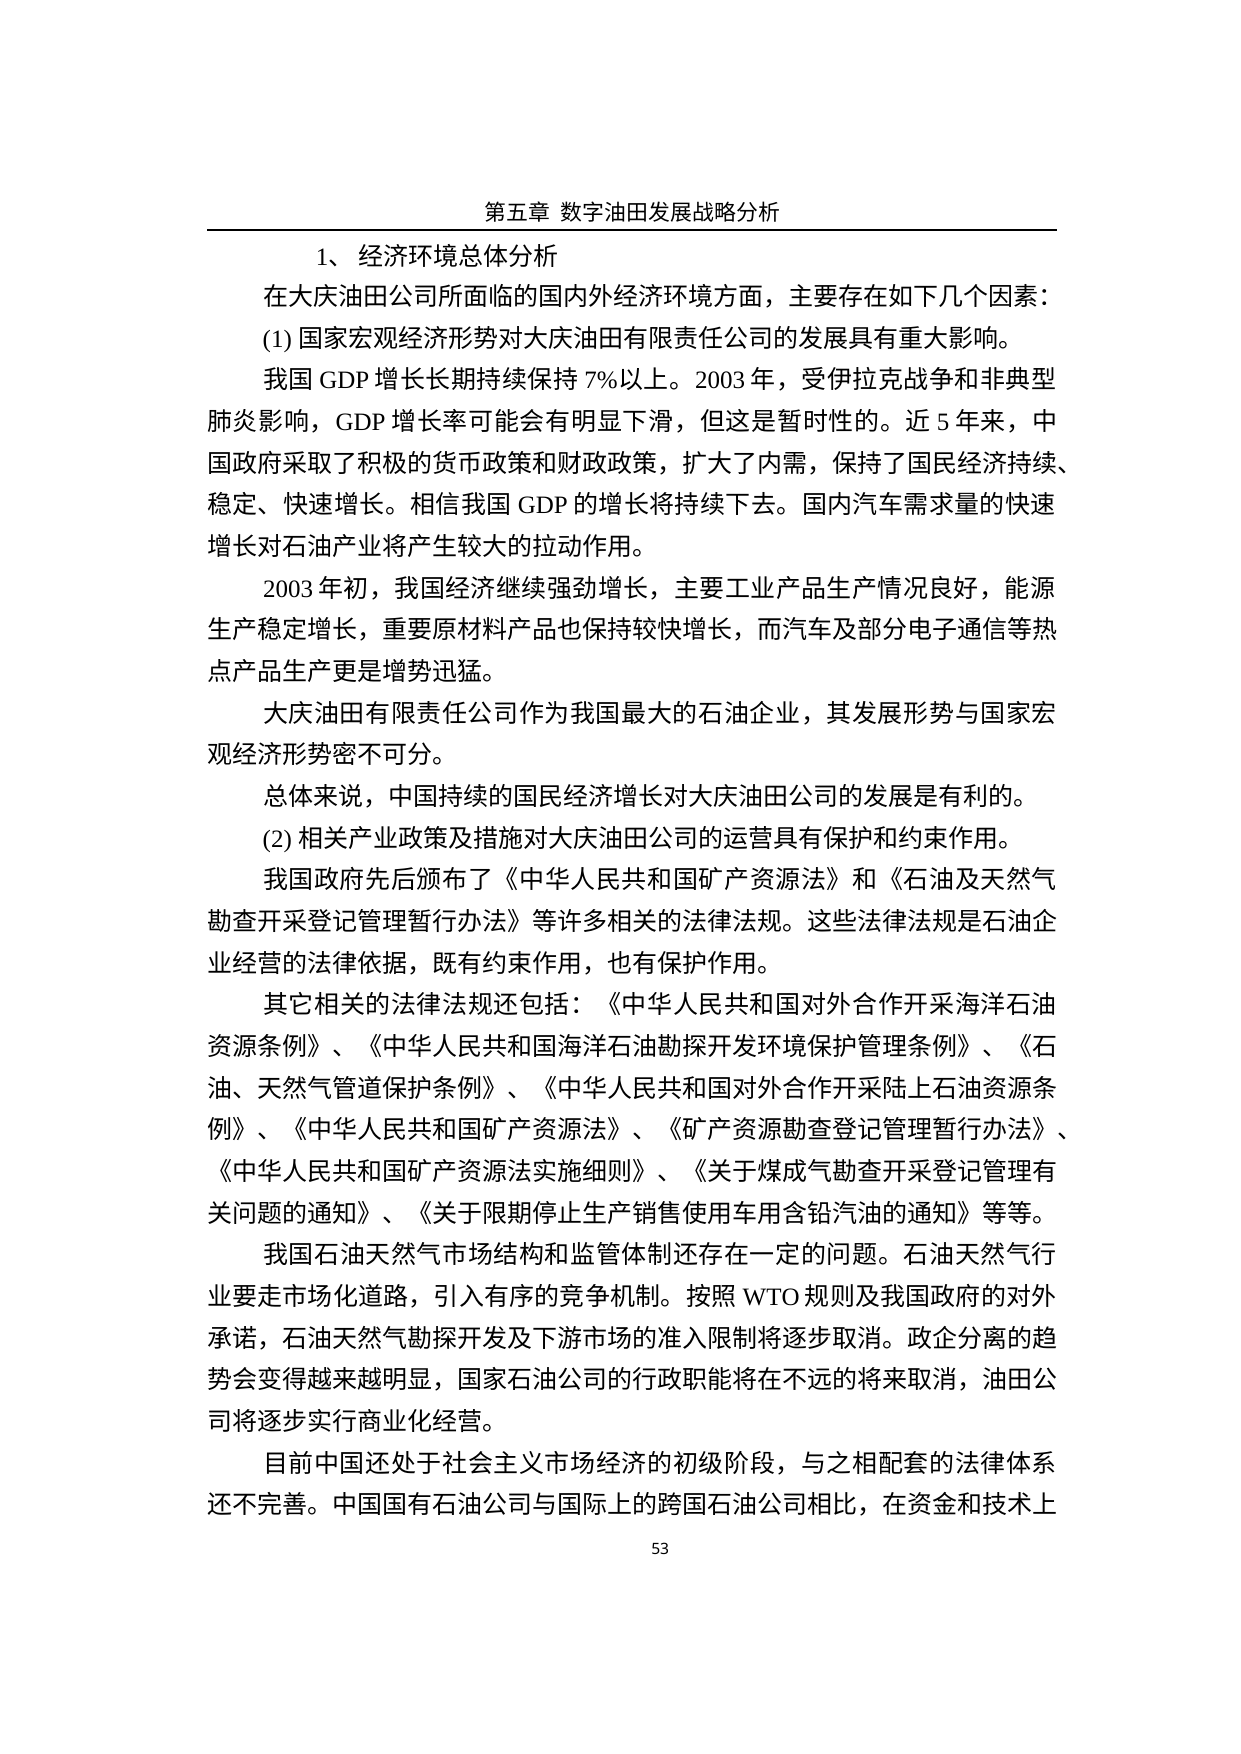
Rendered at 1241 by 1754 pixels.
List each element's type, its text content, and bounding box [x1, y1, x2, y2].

text 其它相关的法律法规还包括：《中华人民共和国对外合作开采海洋石油资源条例》、《中华人民共和国海洋石油勘探开发环境保护管理条例》、《石油、天然气管道保护条例》、《中华人民共和国对外合作开采陆上石油资源条例》、《中华人民共和国矿产资源法》、《矿产资源勘查登记管理暂行办法》、《中华人民共和国矿产资源法实施细则》、《关于煤成气勘查开采登记管理有关问题的通知》、《关于限期停止生产销售使用车用含铅汽油的通知》等等。 [207, 981, 1057, 1231]
subtitle 相关产业政策及措施对大庆油田公司的运营具有保护和约束作用。 [206, 814, 1057, 856]
text 我国政府先后颁布了《中华人民共和国矿产资源法》和《石油及天然气勘查开采登记管理暂行办法》等许多相关的法律法规。这些法律法规是石油企业经营的法律依据，既有约束作用，也有保护作用。 [207, 856, 1057, 981]
text 在大庆油田公司所面临的国内外经济环境方面，主要存在如下几个因素： [207, 272, 1057, 314]
text 大庆油田有限责任公司作为我国最大的石油企业，其发展形势与国家宏观经济形势密不可分。 [207, 689, 1057, 772]
text 我国GDP增长长期持续保持7%以上。2003年，受伊拉克战争和非典型肺炎影响，GDP增长率可能会有明显下滑，但这是暂时性的。近5年来，中国政府采取了积极的货币政策和财政政策，扩大了内需，保持了国民经济持续、稳定、快速增长。相信我国GDP的增长将持续下去。国内汽车需求量的快速增长对石油产业将产生较大的拉动作用。 [207, 356, 1057, 564]
subtitle 国家宏观经济形势对大庆油田有限责任公司的发展具有重大影响。 [206, 314, 1057, 356]
text 总体来说，中国持续的国民经济增长对大庆油田公司的发展是有利的。 [207, 772, 1057, 814]
text 目前中国还处于社会主义市场经济的初级阶段，与之相配套的法律体系还不完善。中国国有石油公司与国际上的跨国石油公司相比，在资金和技术上都有相当的差距。因此，在进一步引进外资开放市场的同时，国有石油公司可能会受到较大的冲击。 [207, 1439, 1057, 1522]
subtitle 经济环境总体分析 [259, 236, 1057, 272]
text 2003年初，我国经济继续强劲增长，主要工业产品生产情况良好，能源生产稳定增长，重要原材料产品也保持较快增长，而汽车及部分电子通信等热点产品生产更是增势迅猛。 [207, 564, 1057, 689]
text 我国石油天然气市场结构和监管体制还存在一定的问题。石油天然气行业要走市场化道路，引入有序的竞争机制。按照WTO规则及我国政府的对外承诺，石油天然气勘探开发及下游市场的准入限制将逐步取消。政企分离的趋势会变得越来越明显，国家石油公司的行政职能将在不远的将来取消，油田公司将逐步实行商业化经营。 [207, 1231, 1057, 1439]
